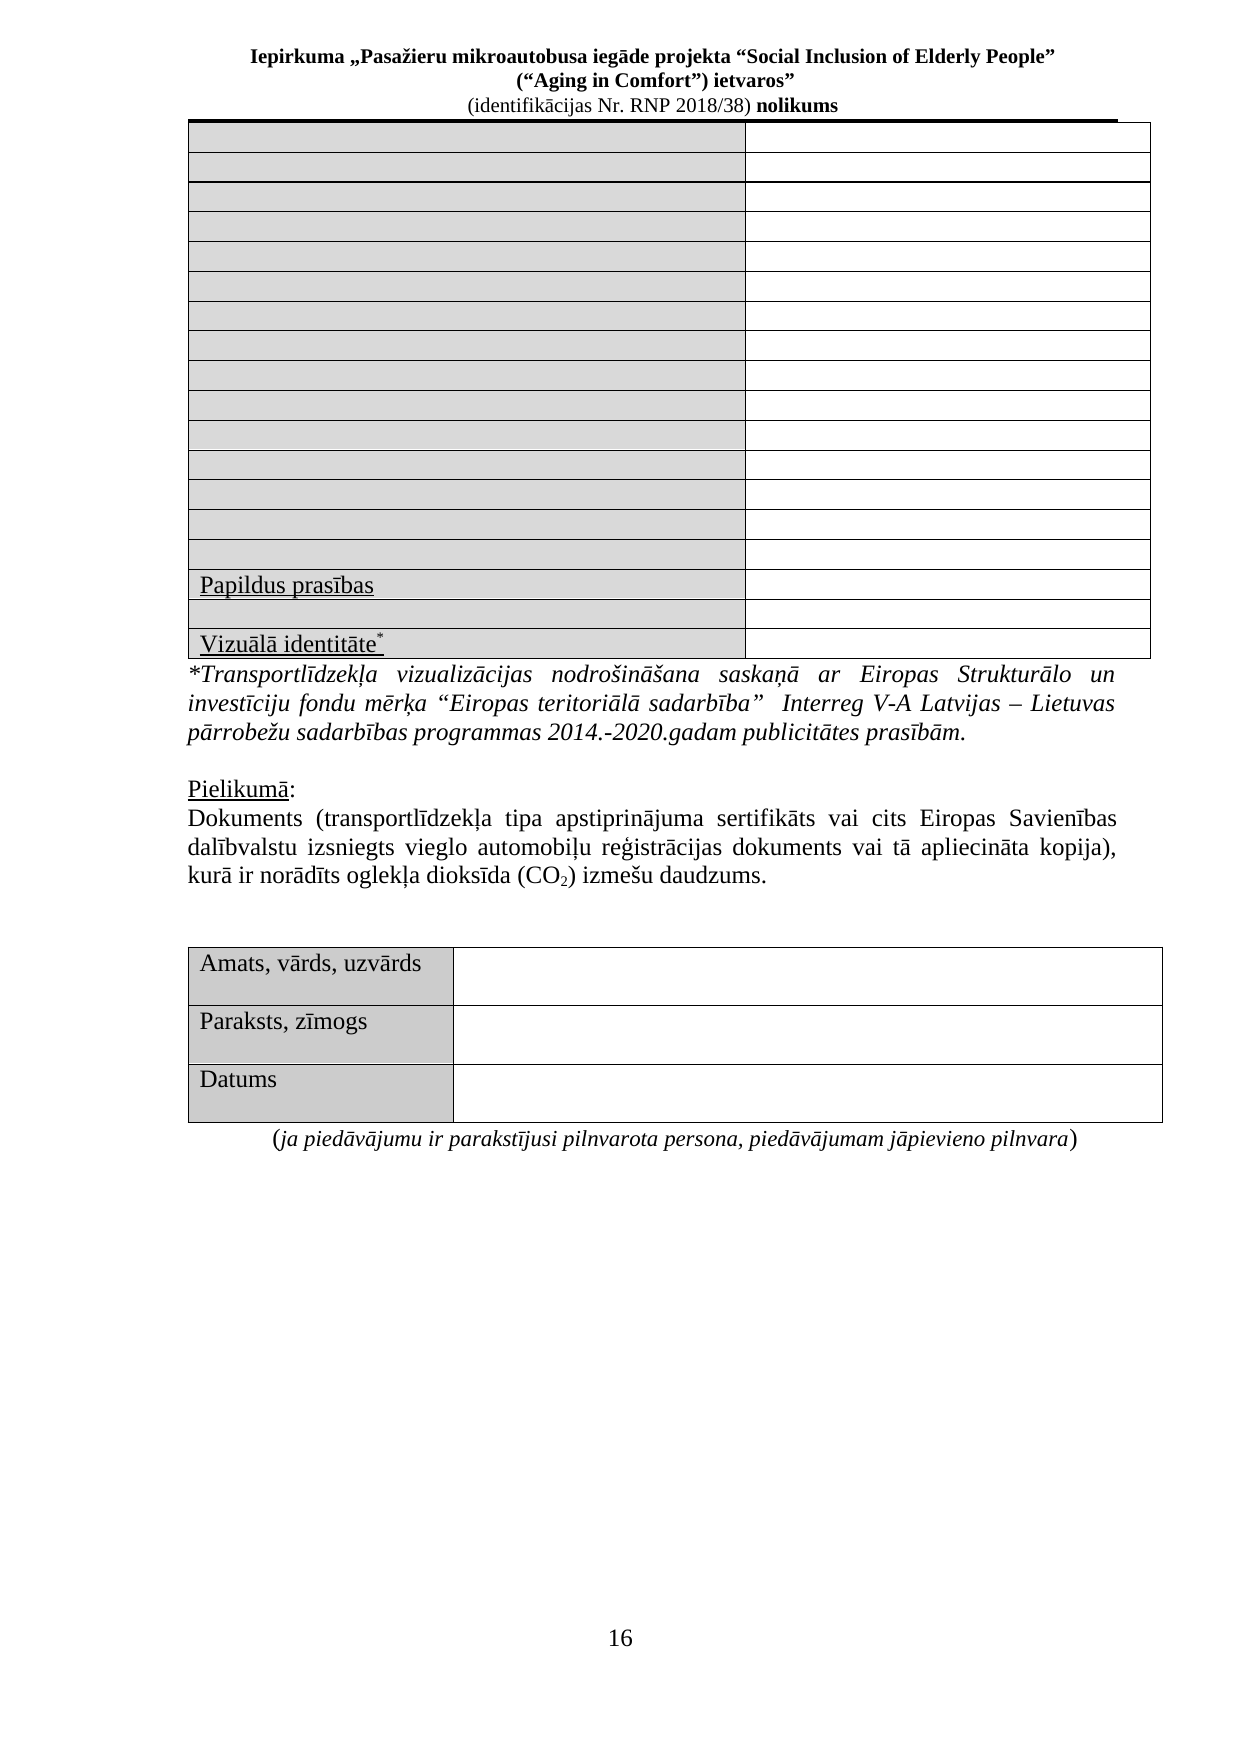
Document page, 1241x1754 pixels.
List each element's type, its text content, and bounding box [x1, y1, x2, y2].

table_cell [746, 570, 1150, 598]
table_cell Paraksts, zīmogs [189, 1006, 453, 1063]
table_cell [746, 242, 1150, 271]
table_cell [189, 510, 745, 539]
table_cell [746, 153, 1150, 181]
table_cell [189, 272, 745, 301]
table_cell [189, 421, 745, 449]
table_cell [189, 123, 745, 152]
table_cell [189, 391, 745, 420]
table_cell [746, 480, 1150, 509]
table_cell Vizuālā identitāte* [189, 629, 745, 658]
table_cell [746, 451, 1150, 479]
table_cell [746, 123, 1150, 152]
text Pielikumā: [187, 774, 1118, 803]
table_cell [189, 540, 745, 569]
table_header [454, 948, 1162, 1005]
table_cell [454, 1065, 1162, 1122]
table_cell [746, 600, 1150, 628]
text *Transportlīdzekļa vizualizācijas nodrošināšana saskaņā ar Eiropas Strukturālo un investīciju fondu mērķa “Eiropas teritoriālā sadarbība” Interreg V-A Latvijas – Lietuvas pārrobežu sadarbības programmas 2014.-2020.gadam publicitātes prasībām. [187, 659, 1118, 745]
table_cell [189, 451, 745, 479]
table_cell [189, 212, 745, 241]
table_cell Papildus prasības [189, 570, 745, 598]
table_cell [746, 629, 1150, 658]
table_cell [746, 302, 1150, 330]
table_cell [746, 183, 1150, 211]
table_cell [746, 391, 1150, 420]
text Dokuments (transportlīdzekļa tipa apstiprinājuma sertifikāts vai cits Eiropas Savienības dalībvalstu izsniegts vieglo automobiļu reģistrācijas dokuments vai tā apliecināta kopija), kurā ir norādīts oglekļa dioksīda (CO2) izmešu daudzums. [187, 803, 1118, 889]
table_cell [454, 1006, 1162, 1063]
table_cell [746, 510, 1150, 539]
table_header Amats, vārds, uzvārds [189, 948, 453, 1005]
table_cell [746, 272, 1150, 301]
table_cell [189, 153, 745, 181]
table_cell [746, 540, 1150, 569]
table_cell [189, 183, 745, 211]
table_cell [189, 242, 745, 271]
table_cell [189, 480, 745, 509]
text (ja piedāvājumu ir parakstījusi pilnvarota persona, piedāvājumam jāpievieno pilnvara) [187, 1123, 1162, 1152]
table_cell [746, 421, 1150, 449]
table_cell [189, 302, 745, 330]
table_cell [746, 361, 1150, 390]
table_cell [746, 331, 1150, 360]
table_cell [189, 361, 745, 390]
table_cell [746, 212, 1150, 241]
table_cell [189, 331, 745, 360]
table_cell [189, 600, 745, 628]
table_cell Datums [189, 1065, 453, 1122]
